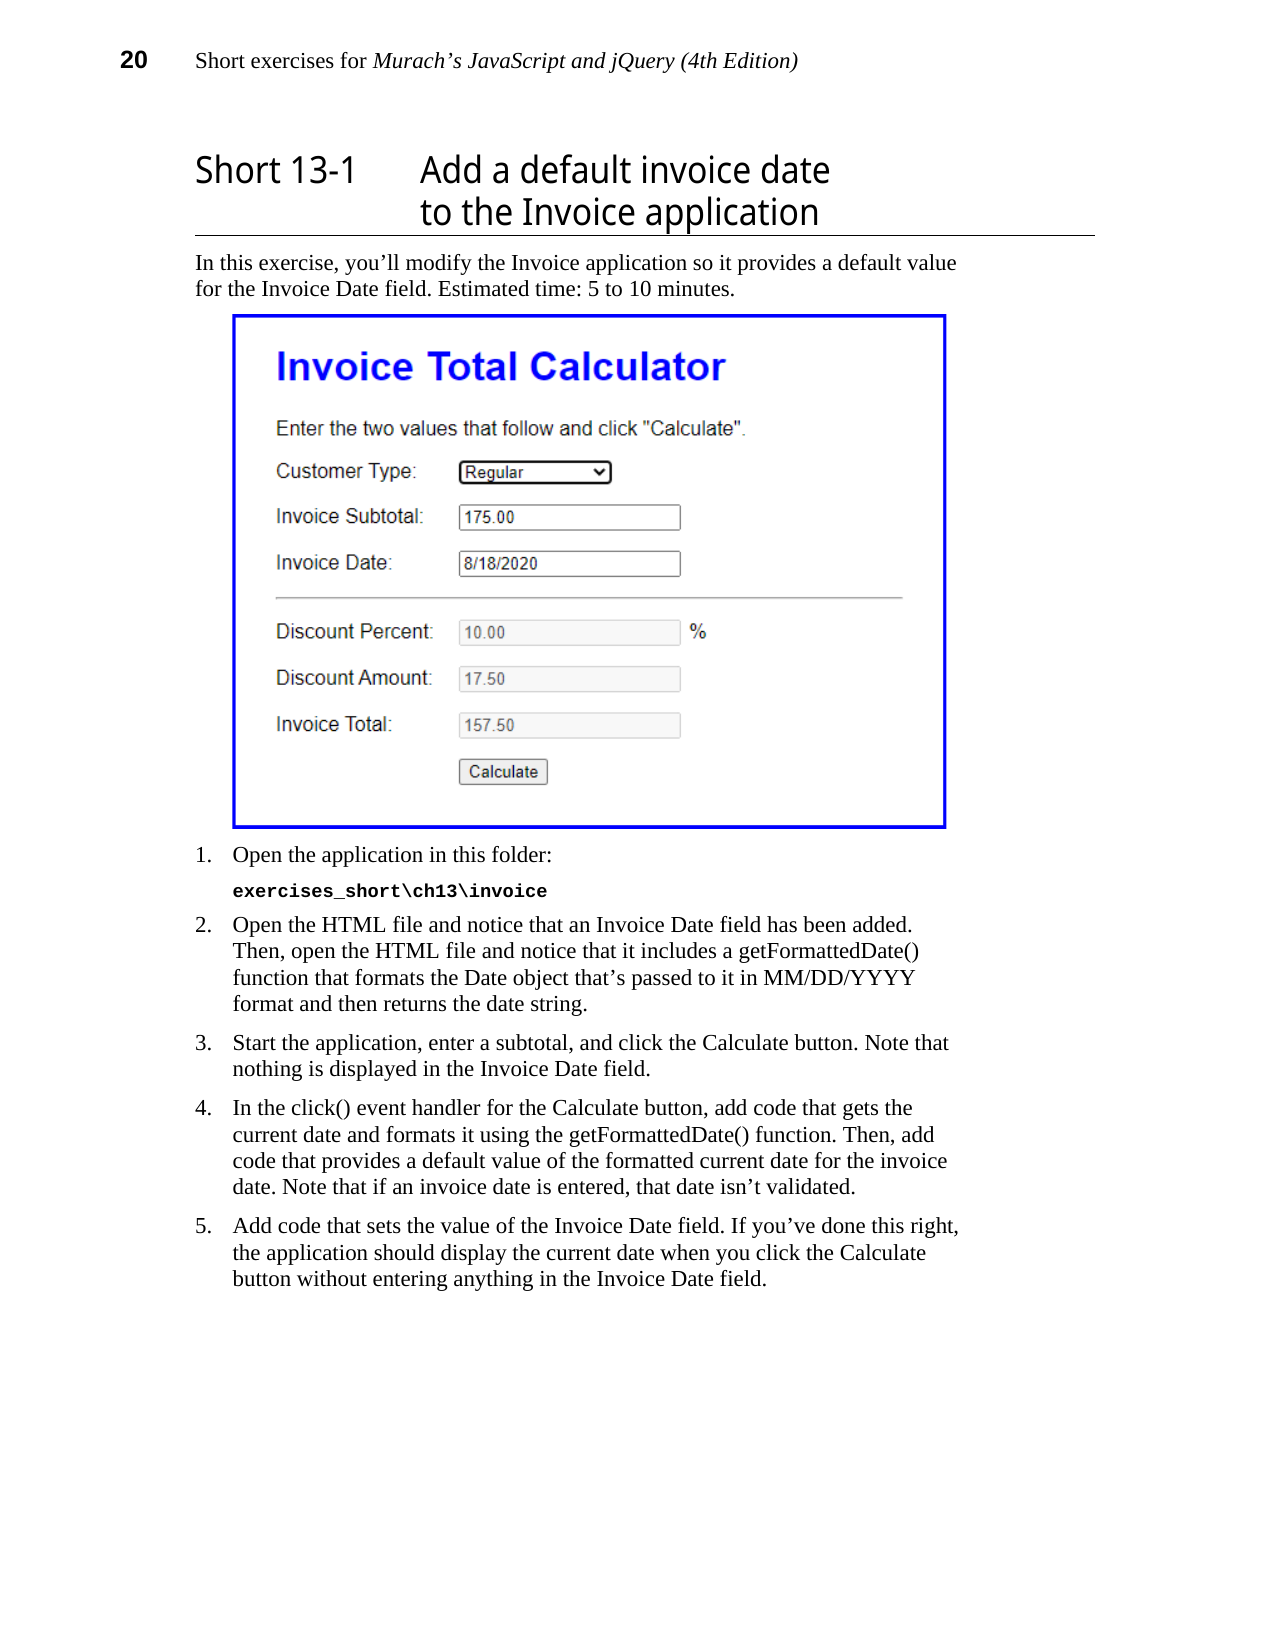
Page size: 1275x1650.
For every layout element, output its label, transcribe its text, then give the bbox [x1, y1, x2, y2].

text In this exercise, you’ll modify the Invoice application so it provides a default value for the Invoice Date field. Estimated time: 5 to 10 minutes. [195, 249, 964, 302]
list Start the application, enter a subtotal, and click the Calculate button. Note that nothing is displayed in the Invoice Date field. [195, 1029, 964, 1082]
list Open the HTML file and notice that an Invoice Date field has been added. Then, open the HTML file and notice that it includes a getFormattedDate() function that formats the Date object that’s passed to it in MM/DD/YYYY format and then returns the date string. [195, 911, 964, 1017]
list Add code that sets the value of the Invoice Date field. If you’ve done this right, the application should display the current date when you click the Calculate button without entering anything in the Invoice Date field. [195, 1212, 964, 1291]
list In the click() event handler for the Calculate button, add code that gets the current date and formats it using the getFormattedDate() function. Then, add code that provides a default value of the formatted current date for the invoice date. Note that if an invoice date is entered, that date isn’t validated. [195, 1094, 964, 1200]
picture [232, 314, 947, 829]
list Open the application in this folder: [195, 841, 964, 867]
subtitle Short 13-1 Add a default invoice date to the Invoice application [195, 150, 1095, 235]
text exercises_short\ch13\invoice [232, 880, 1065, 903]
